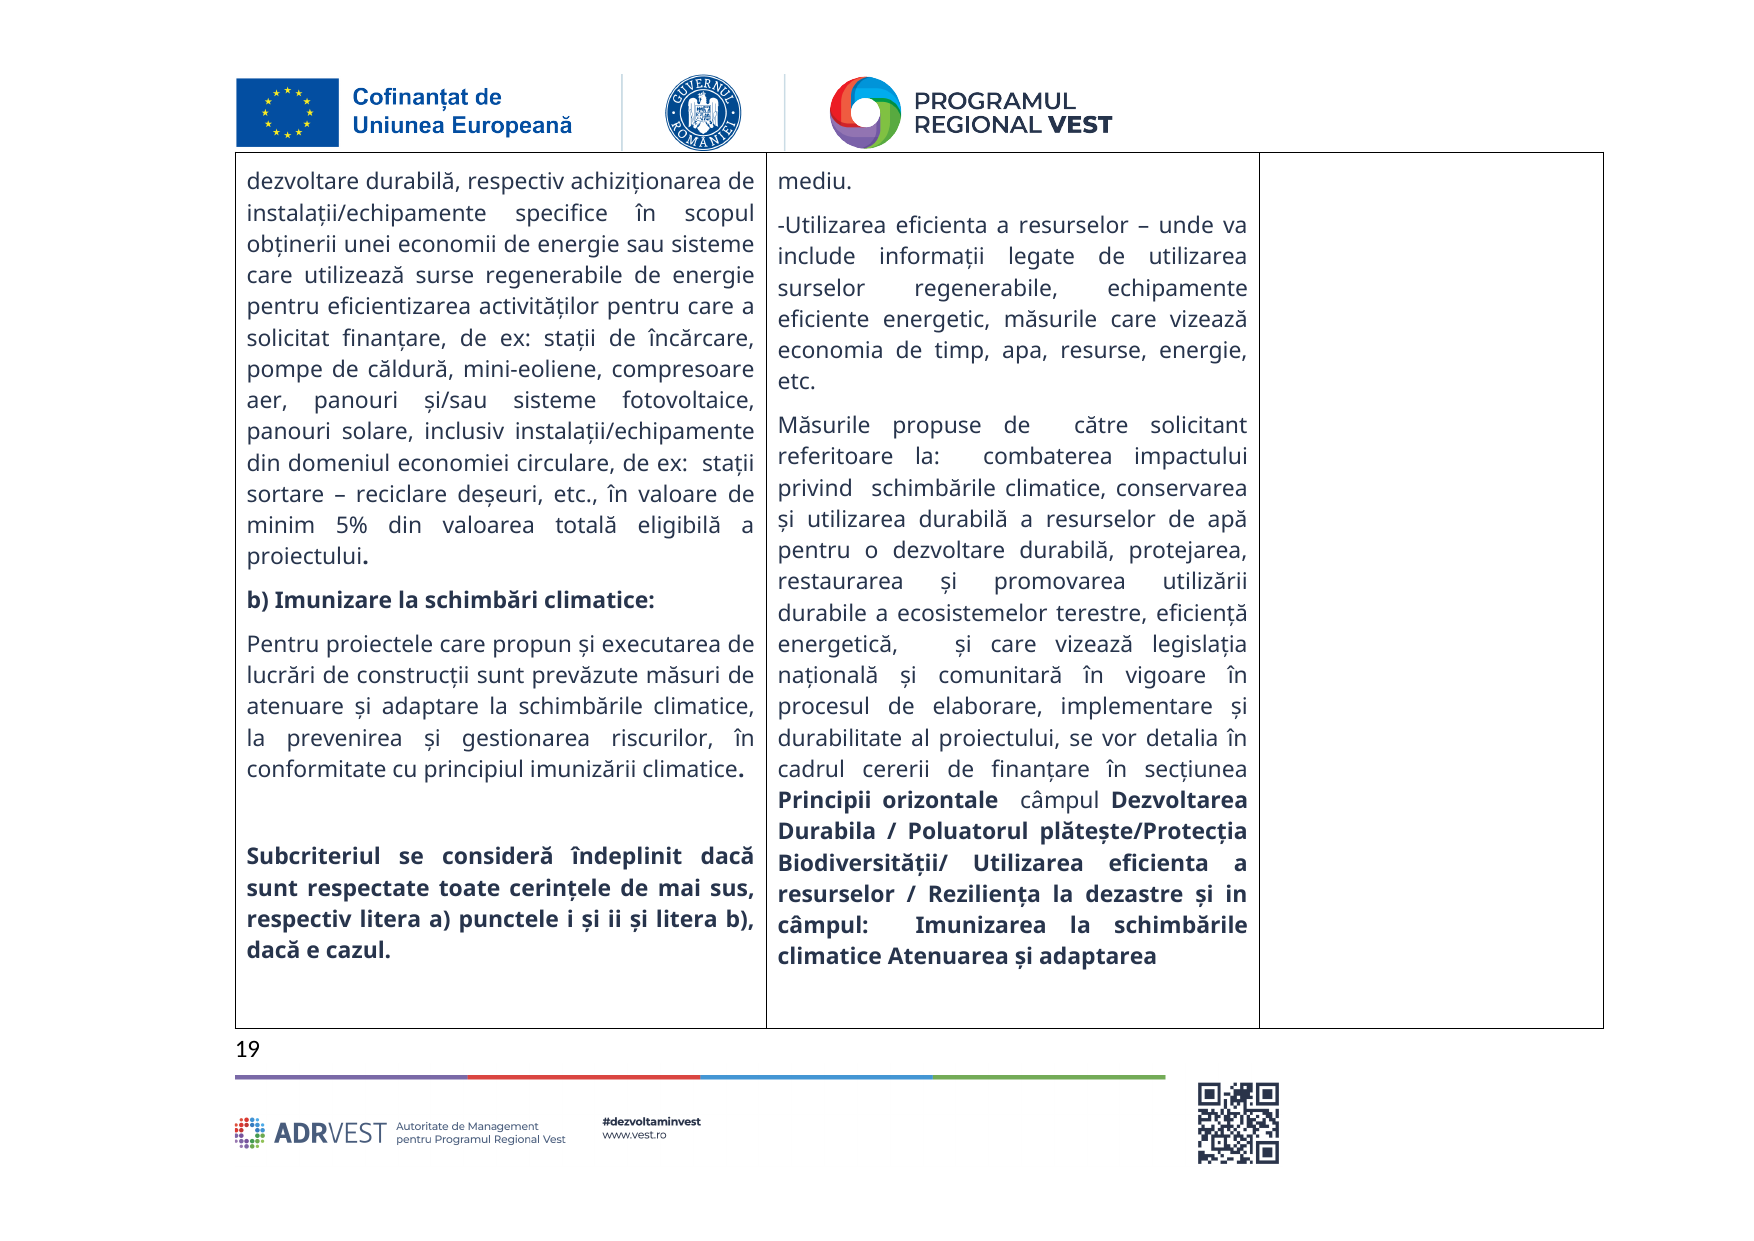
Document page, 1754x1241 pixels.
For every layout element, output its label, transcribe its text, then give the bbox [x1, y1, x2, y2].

picture [234, 1063, 1283, 1167]
picture [234, 73, 1113, 152]
table_cell a) [1260, 153, 1603, 1028]
